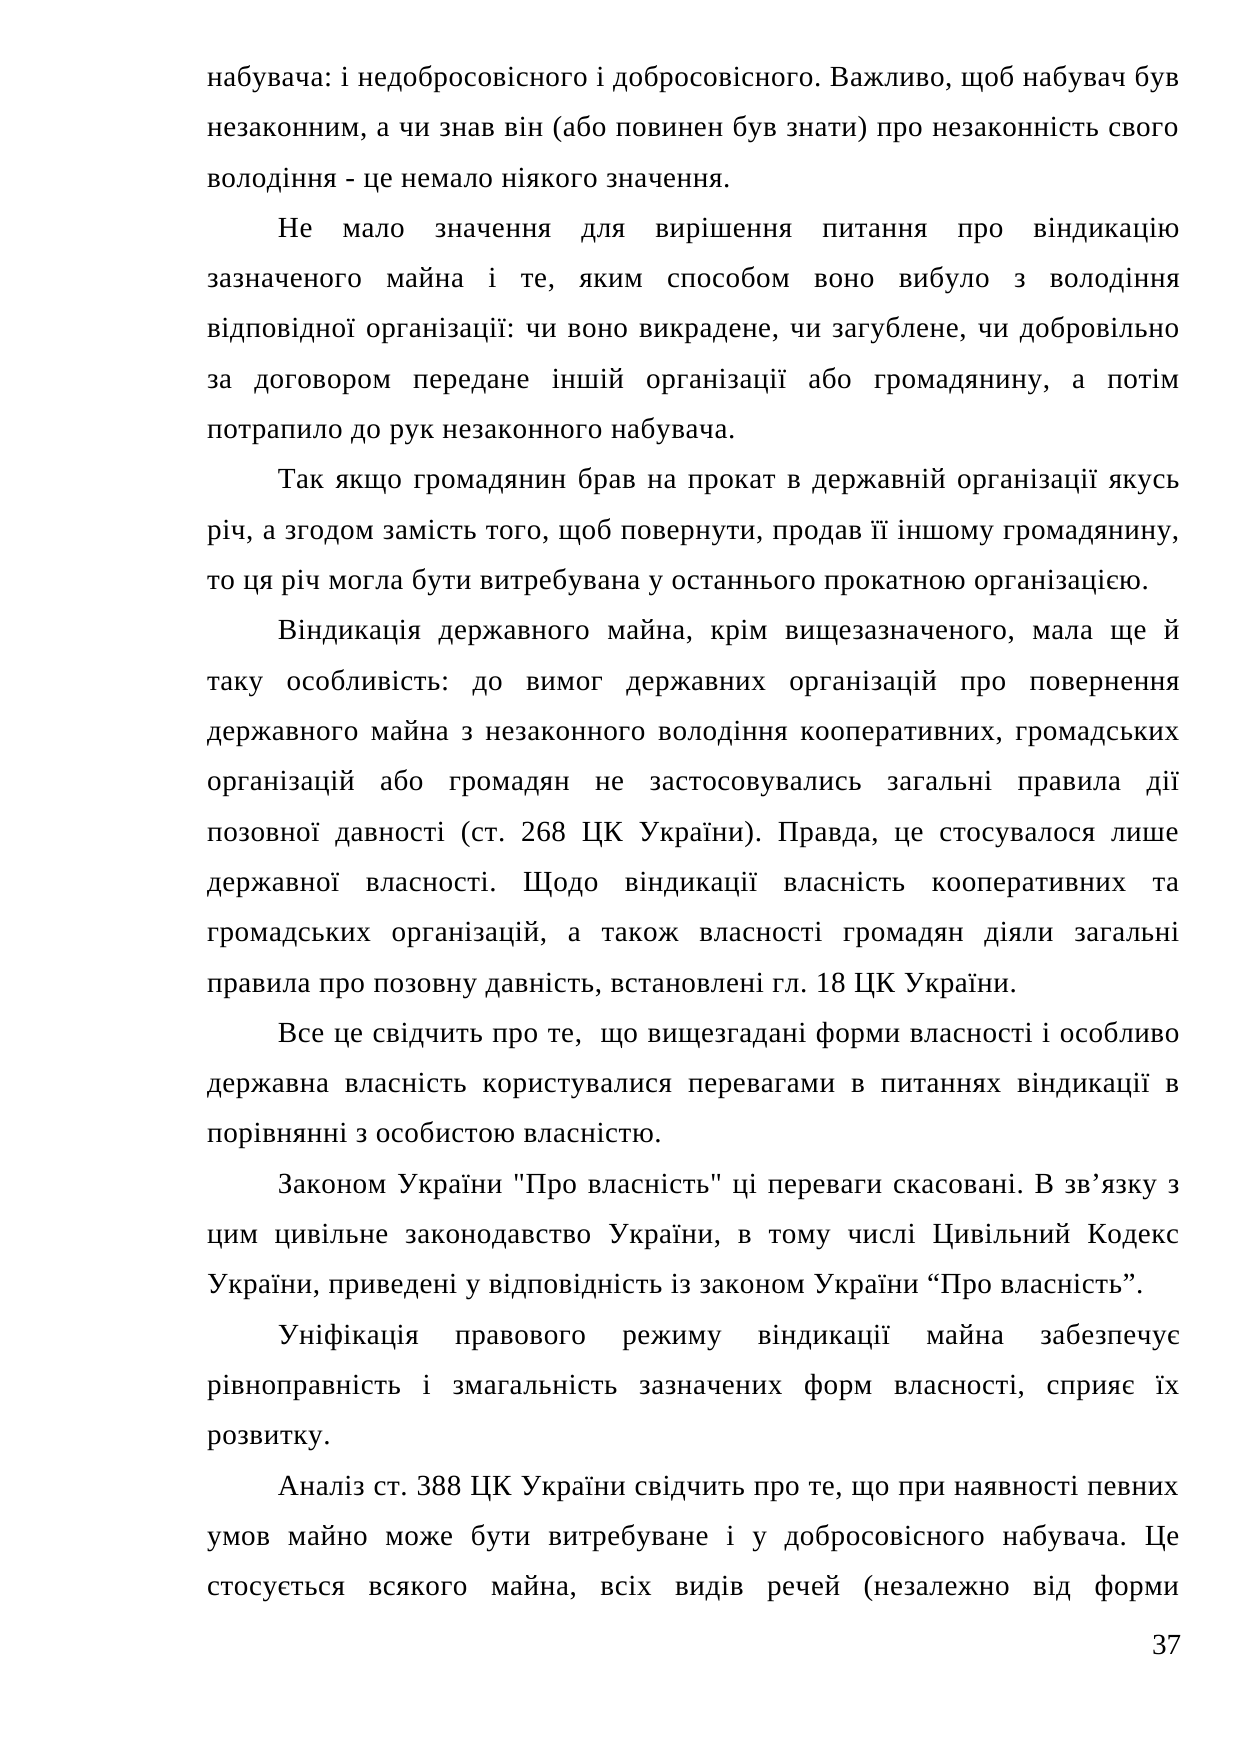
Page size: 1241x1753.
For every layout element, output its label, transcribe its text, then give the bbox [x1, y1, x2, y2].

text Не мало значення для вирішення питання про віндикацію зазначеного майна і те, яким способом воно вибуло з володіння відповідної організації: чи воно викрадене, чи загублене, чи добровільно за договором передане іншій організації або громадянину, а потім потрапило до рук незаконного набувача. [207, 210, 1181, 445]
text Все це свідчить про те, що вищезгадані форми власності і особливо державна власність користувалися перевагами в питаннях віндикації в порівнянні з особистою власністю. [207, 1015, 1181, 1149]
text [207, 59, 1181, 193]
text Так якщо громадянин брав на прокат в державній організації якусь річ, а згодом замість того, щоб повернути, продав її іншому громадянину, то ця річ могла бути витребувана у останнього прокатною організацією. [207, 462, 1181, 596]
text Законом України "Про власність" ці переваги скасовані. В зв’язку з цим цивільне законодавство України, в тому числі Цивільний Кодекс України, приведені у відповідність із законом України “Про власність”. [207, 1166, 1181, 1300]
text Віндикація державного майна, крім вищезазначеного, мала ще й таку особливість: до вимог державних організацій про повернення державного майна з незаконного володіння кооперативних, громадських організацій або громадян не застосовувались загальні правила дії позовної давності (ст. 268 ЦК України). Правда, це стосувалося лише державної власності. Щодо віндикації власність кооперативних та громадських організацій, а також власності громадян діяли загальні правила про позовну давність, встановлені гл. 18 ЦК України. [207, 612, 1181, 998]
text Уніфікація правового режиму віндикації майна забезпечує рівноправність і змагальність зазначених форм власності, сприяє їх розвитку. [207, 1317, 1181, 1451]
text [207, 1468, 1181, 1602]
